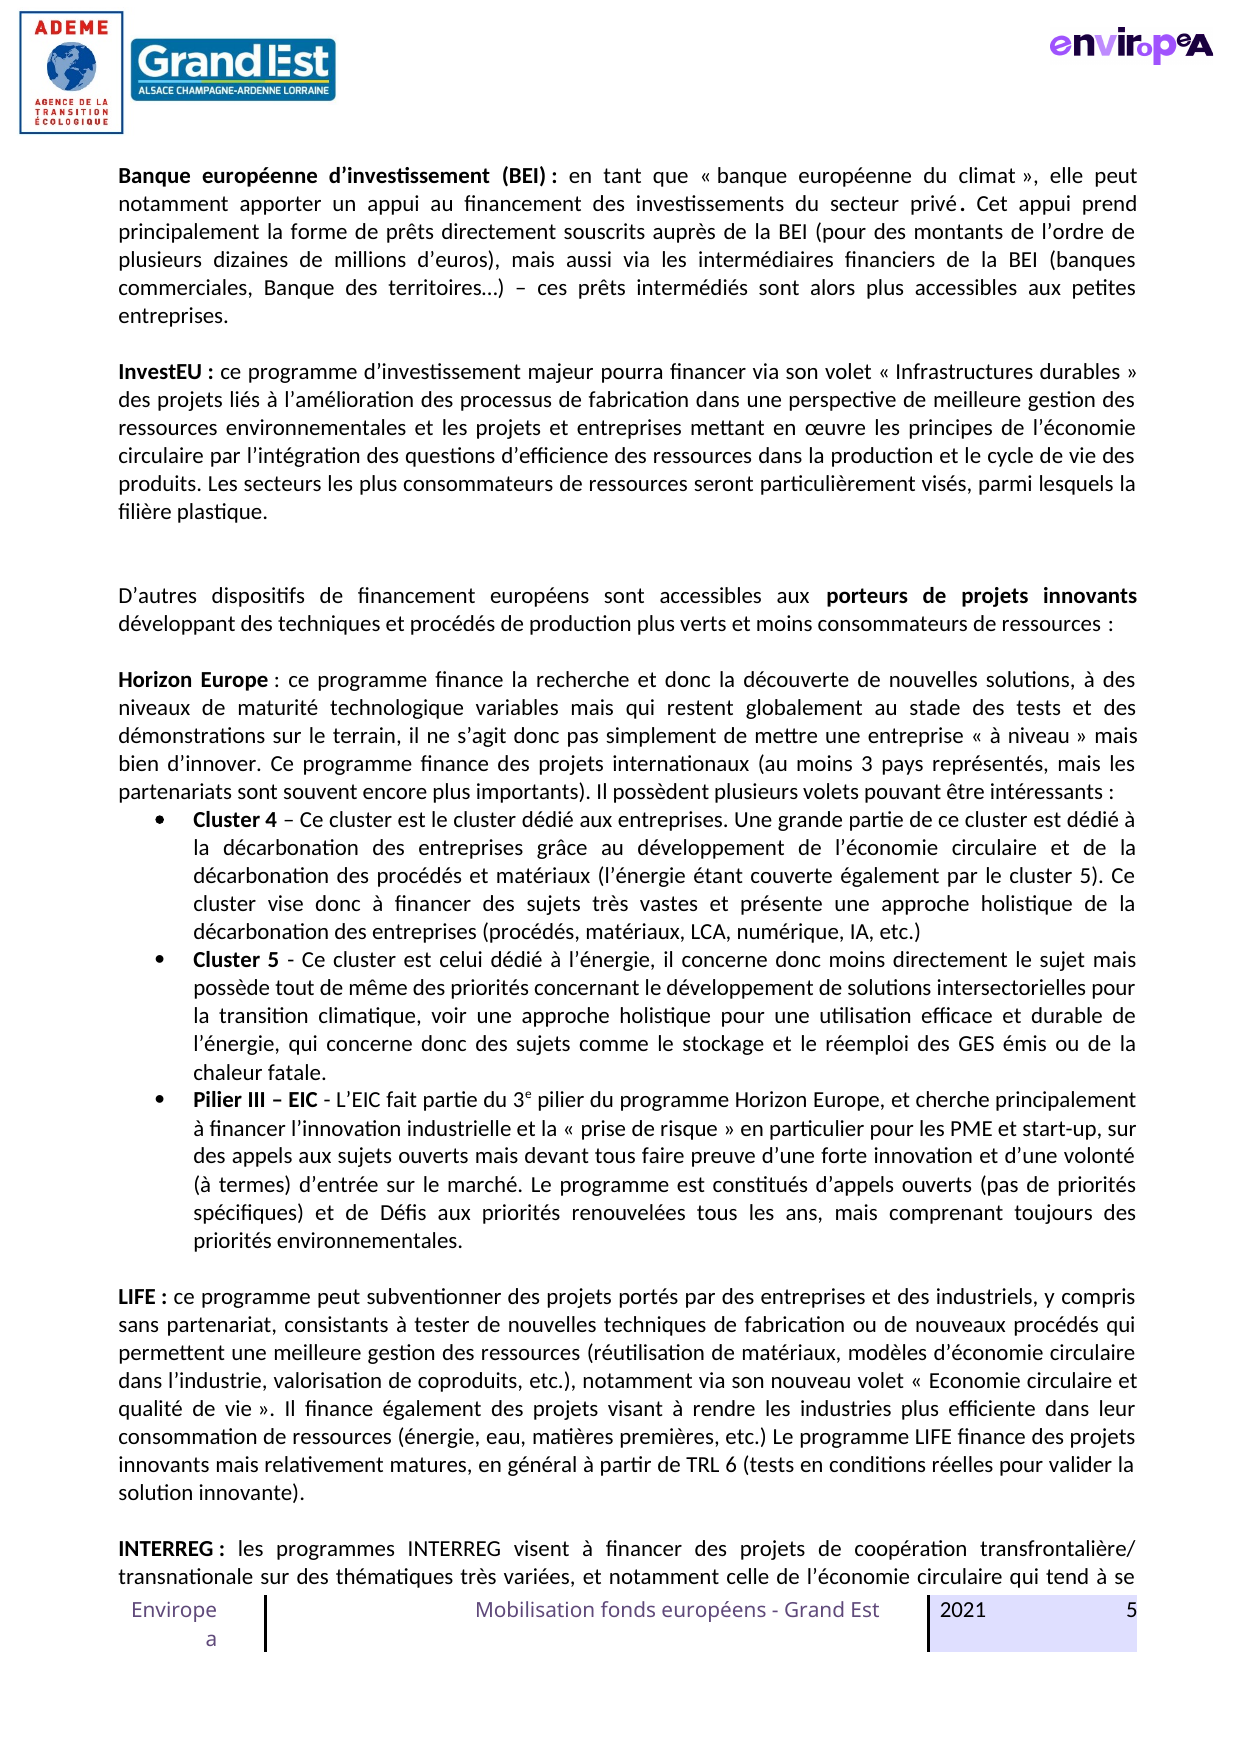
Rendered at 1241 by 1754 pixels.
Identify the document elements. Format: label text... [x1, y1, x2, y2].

text Horizon Europe : ce programme finance la recherche et donc la découverte de nouvelles solutions, à des niveaux de maturité technologique variables mais qui restent globalement au stade des tests et des démonstrations sur le terrain, il ne s’agit donc pas simplement de mettre une entreprise « à niveau » mais bien d’innover. Ce programme finance des projets internationaux (au moins 3 pays représentés, mais les partenariats sont souvent encore plus importants). Il possèdent plusieurs volets pouvant être intéressants : [118, 665, 1138, 805]
list Cluster 5 - Ce cluster est celui dédié à l’énergie, il concerne donc moins directement le sujet mais possède tout de même des priorités concernant le développement de solutions intersectorielles pour la transition climatique, voir une approche holistique pour une utilisation efficace et durable de l’énergie, qui concerne donc des sujets comme le stockage et le réemploi des GES émis ou de la chaleur fatale. [156, 946, 1138, 1086]
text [118, 1534, 1138, 1590]
list Pilier III – EIC - L’EIC fait partie du 3e pilier du programme Horizon Europe, et cherche principalement à financer l’innovation industrielle et la « prise de risque » en particulier pour les PME et start-up, sur des appels aux sujets ouverts mais devant tous faire preuve d’une forte innovation et d’une volonté (à termes) d’entrée sur le marché. Le programme est constitués d’appels ouverts (pas de priorités spécifiques) et de Défis aux priorités renouvelées tous les ans, mais comprenant toujours des priorités environnementales. [156, 1086, 1138, 1254]
picture [1050, 27, 1214, 65]
text D’autres dispositifs de financement européens sont accessibles aux porteurs de projets innovants développant des techniques et procédés de production plus verts et moins consommateurs de ressources : [118, 581, 1138, 637]
list Cluster 4 – Ce cluster est le cluster dédié aux entreprises. Une grande partie de ce cluster est dédié à la décarbonation des entreprises grâce au développement de l’économie circulaire et de la décarbonation des procédés et matériaux (l’énergie étant couverte également par le cluster 5). Ce cluster vise donc à financer des sujets très vastes et présente une approche holistique de la décarbonation des entreprises (procédés, matériaux, LCA, numérique, IA, etc.) [156, 805, 1138, 946]
text InvestEU : ce programme d’investissement majeur pourra financer via son volet « Infrastructures durables » des projets liés à l’amélioration des processus de fabrication dans une perspective de meilleure gestion des ressources environnementales et les projets et entreprises mettant en œuvre les principes de l’économie circulaire par l’intégration des questions d’efficience des ressources dans la production et le cycle de vie des produits. Les secteurs les plus consommateurs de ressources seront particulièrement visés, parmi lesquels la filière plastique. [118, 357, 1138, 525]
text Banque européenne d’investissement (BEI) : en tant que « banque européenne du climat », elle peut notamment apporter un appui au financement des investissements du secteur privé. Cet appui prend principalement la forme de prêts directement souscrits auprès de la BEI (pour des montants de l’ordre de plusieurs dizaines de millions d’euros), mais aussi via les intermédiaires financiers de la BEI (banques commerciales, Banque des territoires…) – ces prêts intermédiés sont alors plus accessibles aux petites entreprises. [118, 161, 1138, 329]
picture [5, 7, 339, 138]
text LIFE : ce programme peut subventionner des projets portés par des entreprises et des industriels, y compris sans partenariat, consistants à tester de nouvelles techniques de fabrication ou de nouveaux procédés qui permettent une meilleure gestion des ressources (réutilisation de matériaux, modèles d’économie circulaire dans l’industrie, valorisation de coproduits, etc.), notamment via son nouveau volet « Economie circulaire et qualité de vie ». Il finance également des projets visant à rendre les industries plus efficiente dans leur consommation de ressources (énergie, eau, matières premières, etc.) Le programme LIFE finance des projets innovants mais relativement matures, en général à partir de TRL 6 (tests en conditions réelles pour valider la solution innovante). [118, 1282, 1138, 1506]
